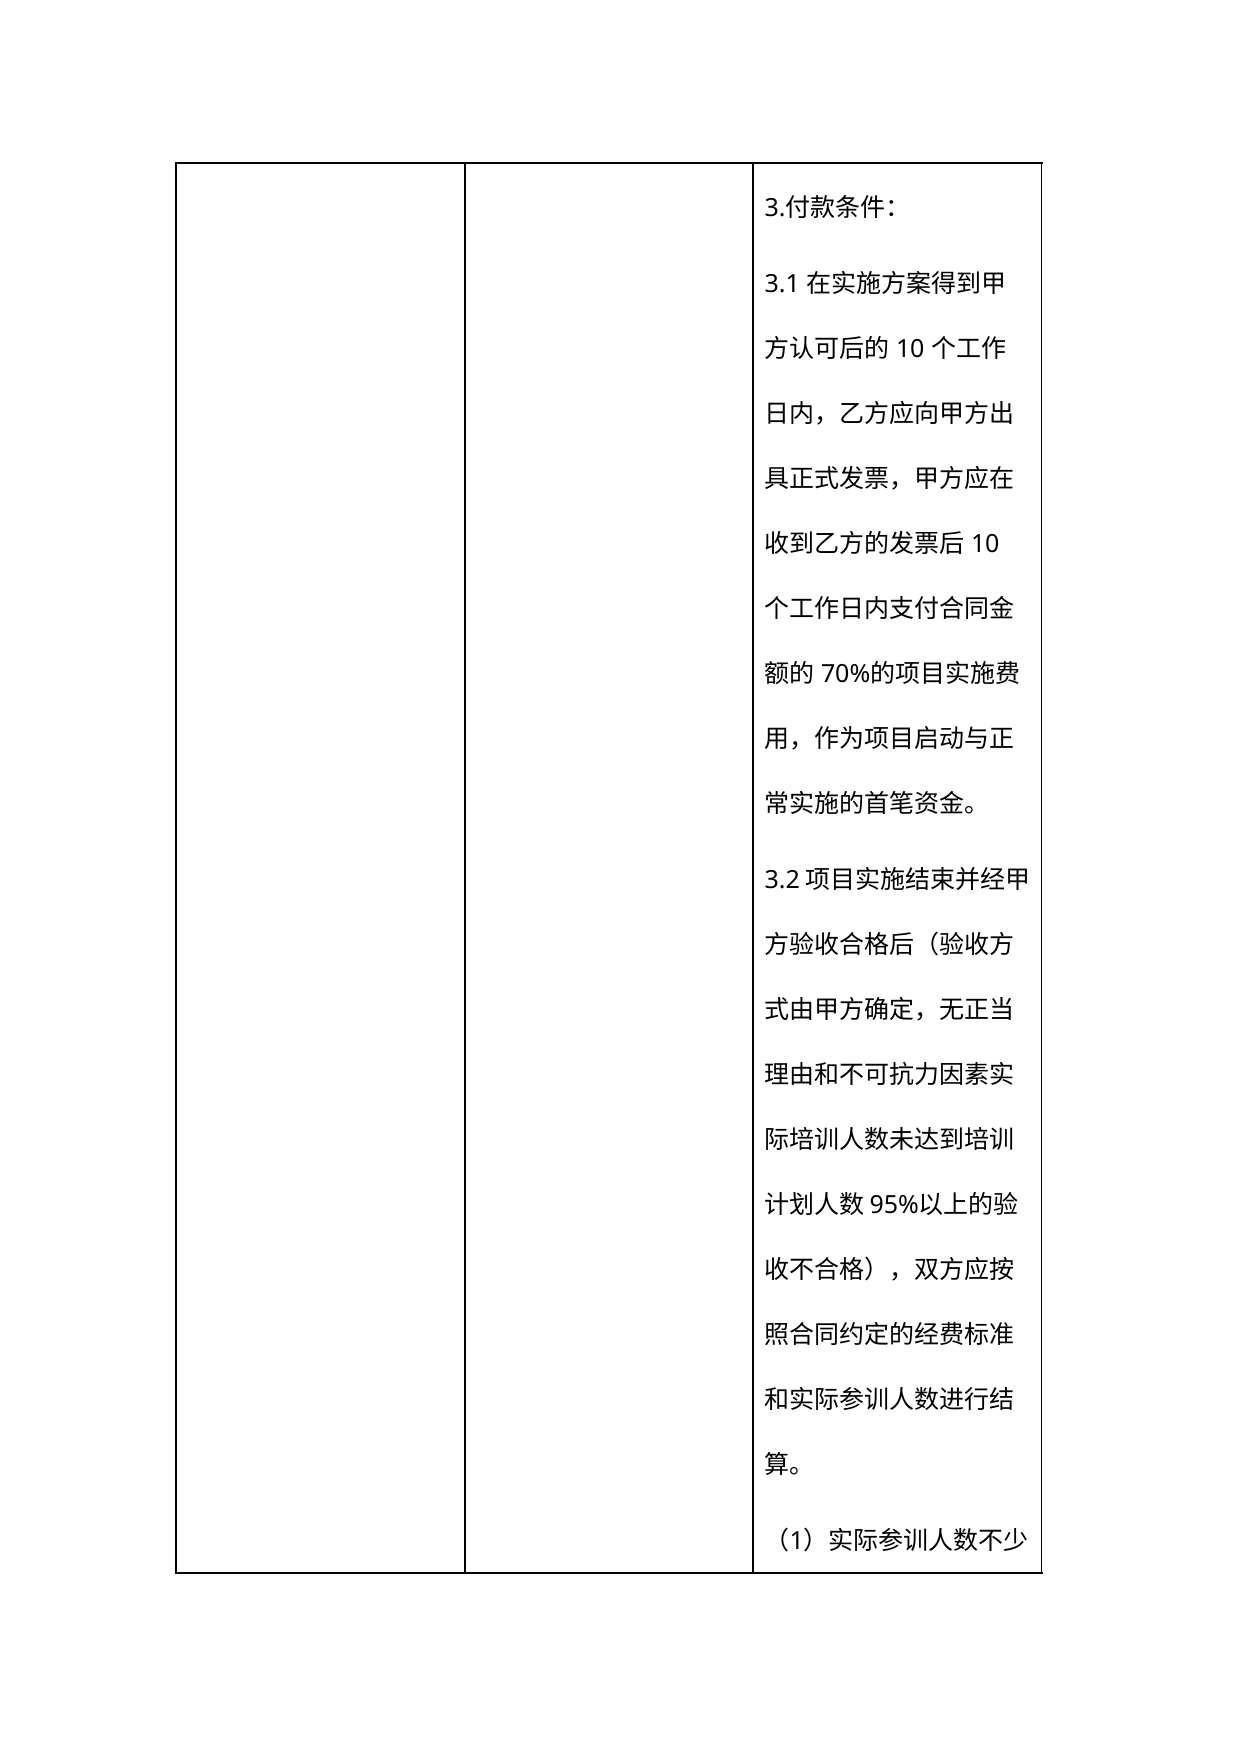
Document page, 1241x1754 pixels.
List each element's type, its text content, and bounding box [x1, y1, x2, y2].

table_cell ★ [177, 164, 464, 1572]
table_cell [754, 164, 1041, 1572]
table_cell 1 [466, 164, 752, 1572]
